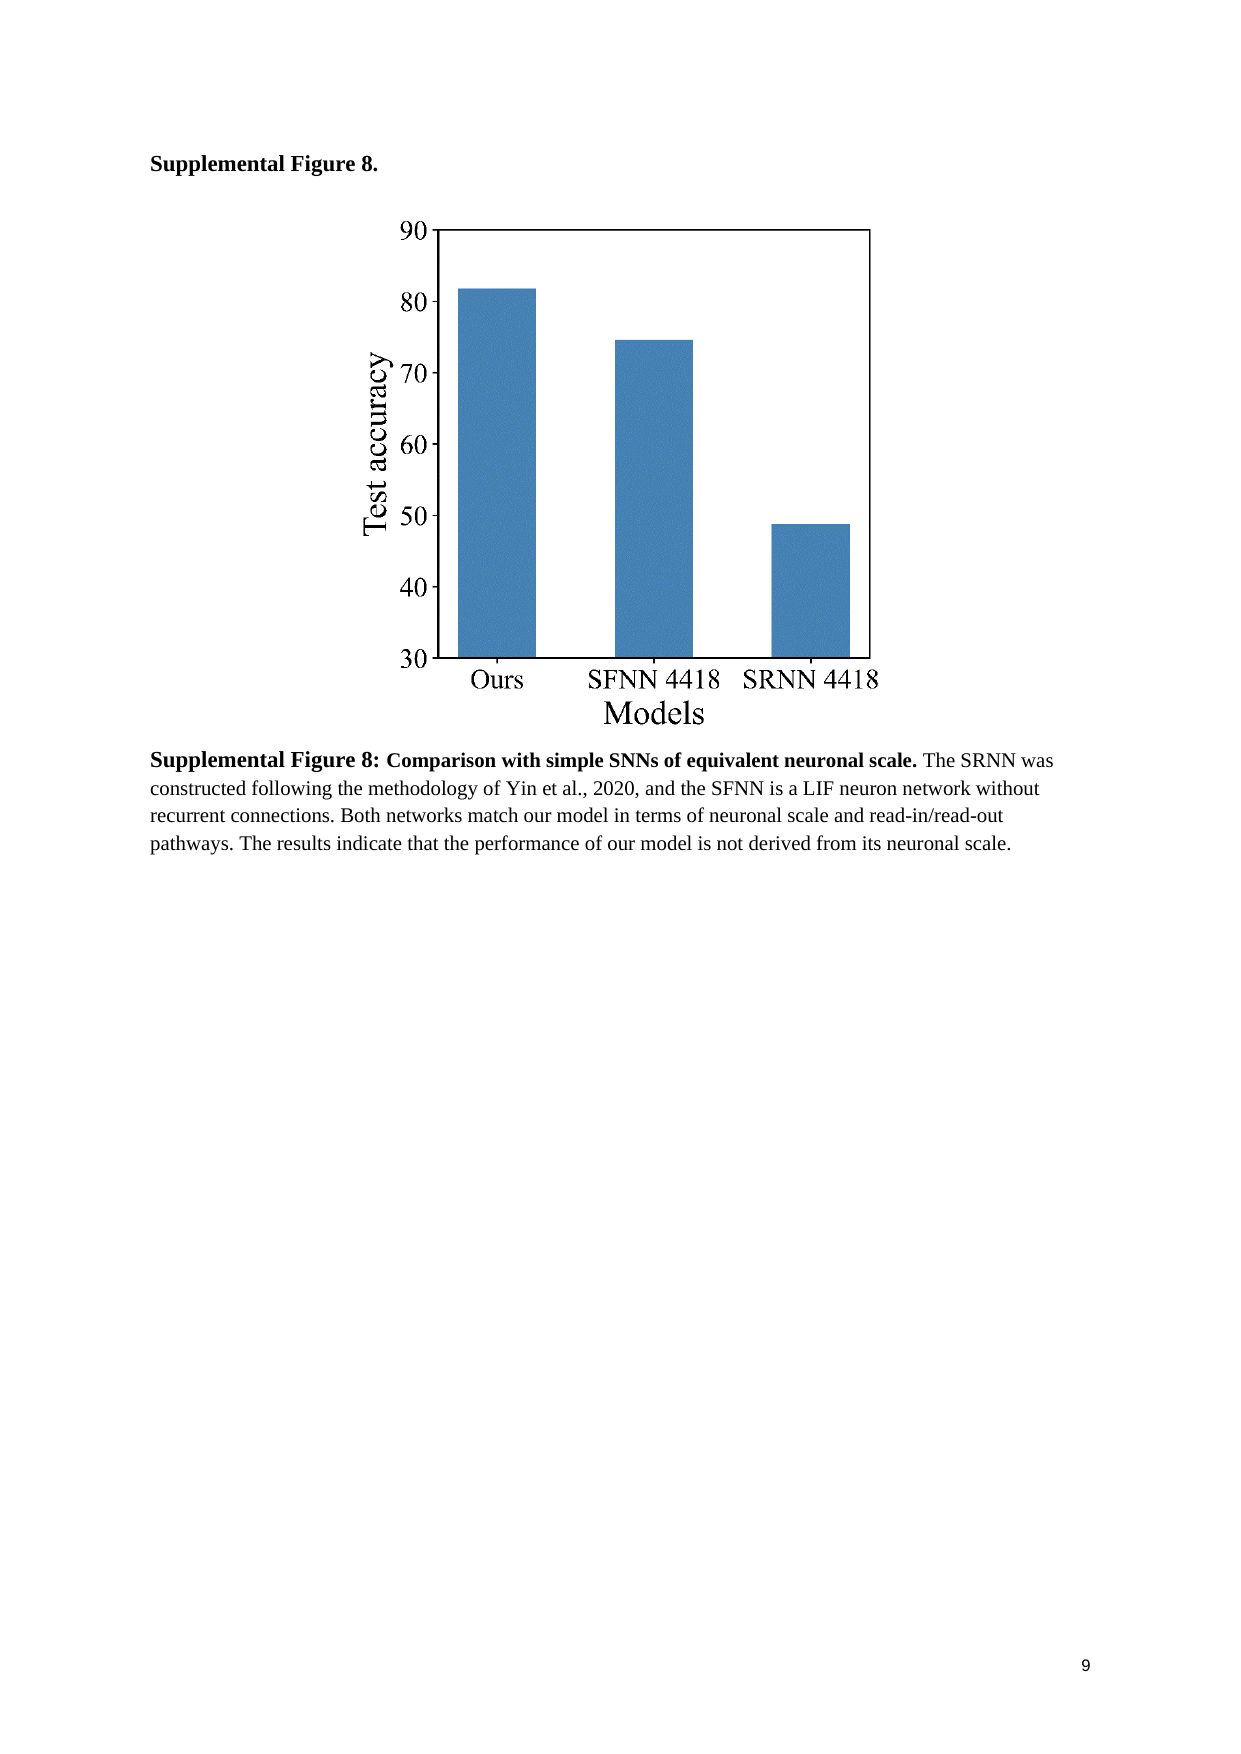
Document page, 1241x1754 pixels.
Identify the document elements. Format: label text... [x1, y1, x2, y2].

subtitle Supplemental Figure 8. [150, 150, 1090, 176]
picture [351, 209, 890, 742]
text Supplemental Figure 8: Comparison with simple SNNs of equivalent neuronal scale. The SRNN was constructed following the methodology of Yin et al., 2020, and the SFNN is a LIF neuron network without recurrent connections. Both networks match our model in terms of neuronal scale and read-in/read-out pathways. The results indicate that the performance of our model is not derived from its neuronal scale. [150, 746, 1090, 855]
